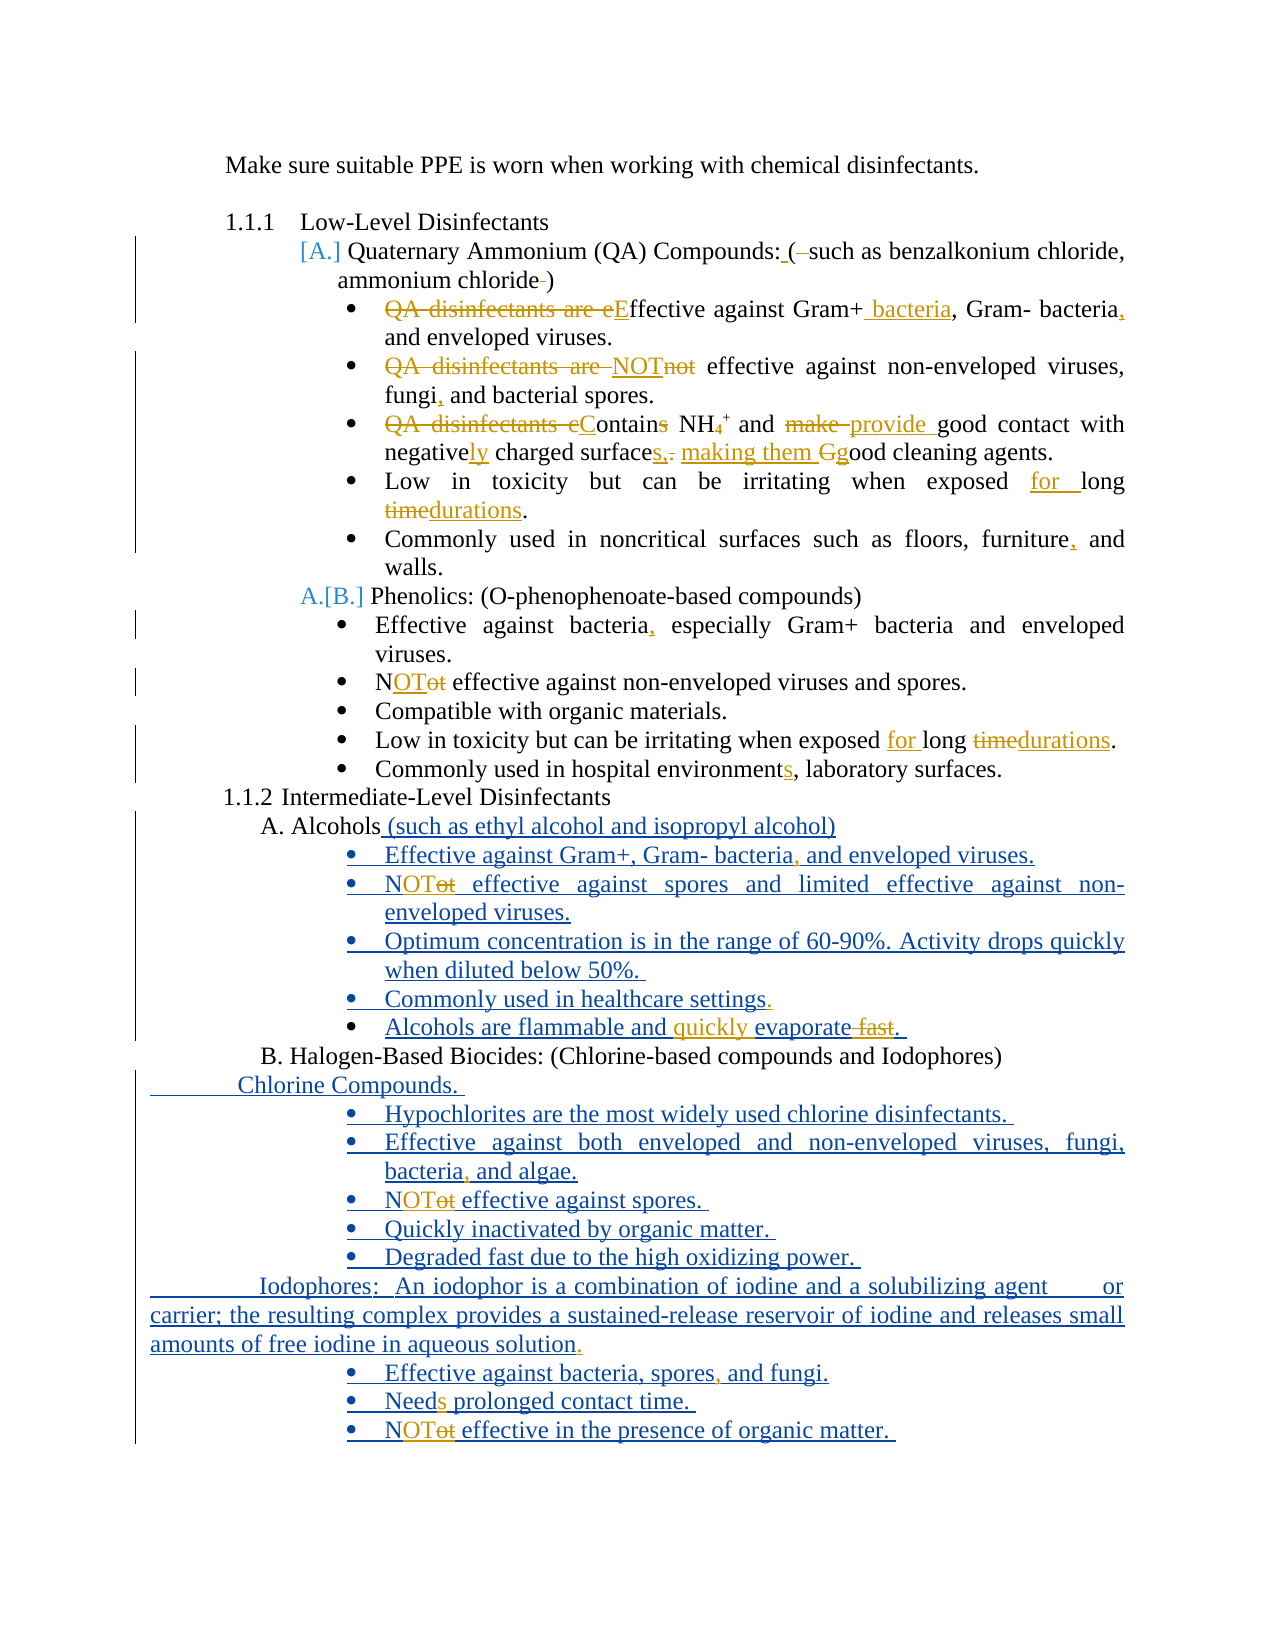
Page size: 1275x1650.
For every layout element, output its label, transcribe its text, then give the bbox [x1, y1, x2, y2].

list Make sure suitable PPE is worn when working with chemical disinfectants. [225, 150, 1125, 179]
list effective against non-enveloped viruses, fungi and bacterial spores. [347, 351, 1125, 409]
list Quaternary Ammonium (QA) Compounds:(such as benzalkonium chloride, ammonium chloride) [300, 236, 1125, 294]
list N effective against non-enveloped viruses and spores. [337, 667, 1125, 696]
list Commonly used in noncritical surfaces such as floors, furniture and walls. [347, 524, 1125, 581]
list Phenolics: (O-phenophenoate-based compounds) [300, 581, 1125, 610]
text 1.1.2 Intermediate-Level Disinfectants [160, 782, 1125, 811]
text A. Alcohols [160, 811, 1125, 840]
list Low in toxicity but can be irritating when exposed long . [337, 725, 1125, 754]
list Compatible with organic materials. [337, 696, 1125, 725]
text B. Halogen-Based Biocides: (Chlorine-based compounds and Iodophores) [160, 1041, 1125, 1070]
list Commonly used in hospital environment, laboratory surfaces. [337, 754, 1125, 782]
list Low in toxicity but can be irritating when exposed long . [347, 466, 1125, 524]
list ontain NH4+ and good contact with negative charged surface ood cleaning agents. [347, 409, 1125, 466]
list ffective against Gram+, Gram- bacteria and enveloped viruses. [347, 294, 1125, 351]
list Low-Level Disinfectants [225, 207, 1125, 236]
list Effective against bacteria especially Gram+ bacteria and enveloped viruses. [337, 610, 1125, 667]
